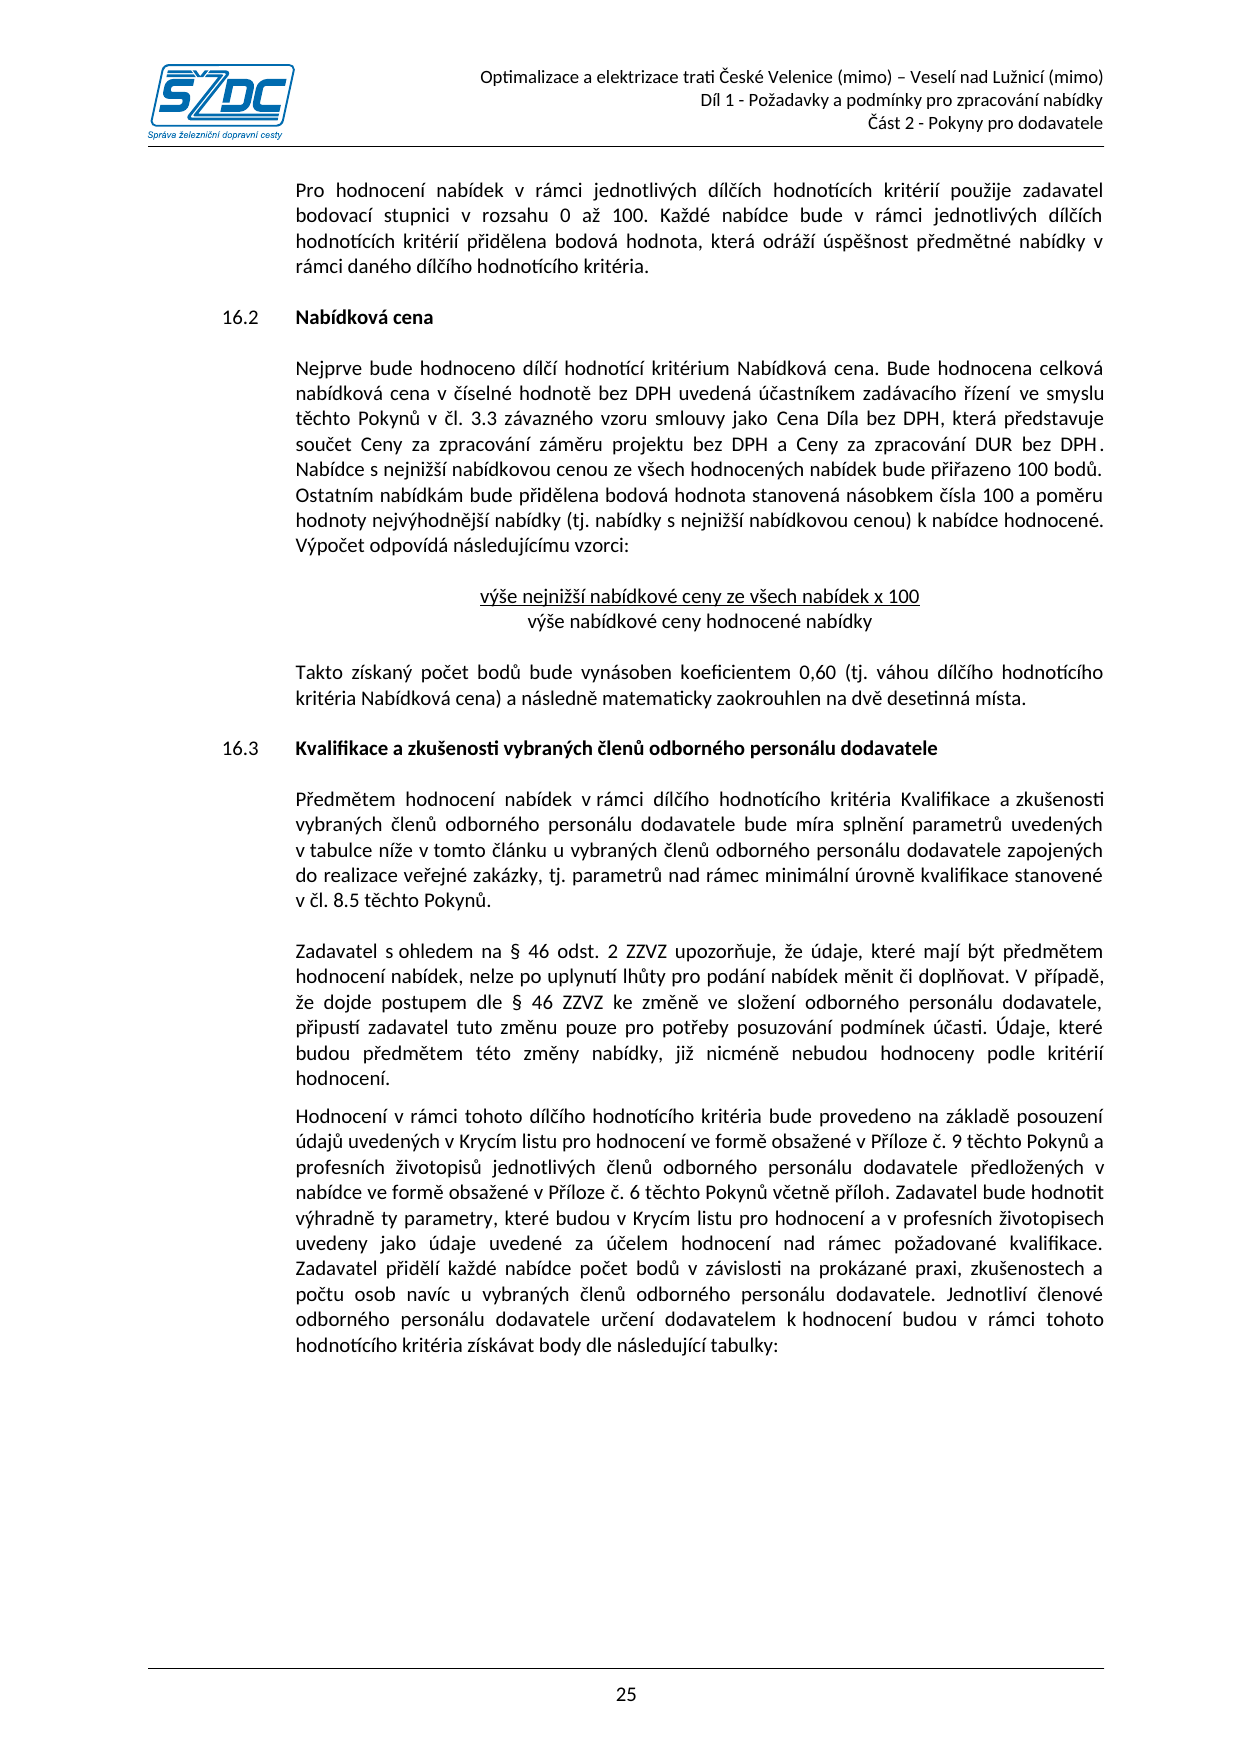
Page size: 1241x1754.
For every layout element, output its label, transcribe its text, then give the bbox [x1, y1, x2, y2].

list Kvalifikace a zkušenosti vybraných členů odborného personálu dodavatele [222, 736, 1104, 761]
list výše nabídkové ceny hodnocené nabídky [295, 608, 1104, 634]
list Pro hodnocení nabídek v rámci jednotlivých dílčích hodnotících kritérií použije zadavatel bodovací stupnici v rozsahu 0 až 100. Každé nabídce bude v rámci jednotlivých dílčích hodnotících kritérií přidělena bodová hodnota, která odráží úspěšnost předmětné nabídky v rámci daného dílčího hodnotícího kritéria. [295, 177, 1104, 279]
list Nejprve bude hodnoceno dílčí hodnotící kritérium Nabídková cena. Bude hodnocena celková nabídková cena v číselné hodnotě bez DPH uvedená účastníkem zadávacího řízení ve smyslu těchto Pokynů v čl. 3.3 závazného vzoru smlouvy jako Cena Díla bez DPH, která představuje součet Ceny za zpracování záměru projektu bez DPH a Ceny za zpracování DUR bez DPH. Nabídce s nejnižší nabídkovou cenou ze všech hodnocených nabídek bude přiřazeno 100 bodů. Ostatním nabídkám bude přidělena bodová hodnota stanovená násobkem čísla 100 a poměru hodnoty nejvýhodnější nabídky (tj. nabídky s nejnižší nabídkovou cenou) k nabídce hodnocené. Výpočet odpovídá následujícímu vzorci: [295, 355, 1104, 558]
text Hodnocení v rámci tohoto dílčího hodnotícího kritéria bude provedeno na základě posouzení údajů uvedených v Krycím listu pro hodnocení ve formě obsažené v Příloze č. 9 těchto Pokynů a profesních životopisů jednotlivých členů odborného personálu dodavatele předložených v nabídce ve formě obsažené v Příloze č. 6 těchto Pokynů včetně příloh. Zadavatel bude hodnotit výhradně ty parametry, které budou v Krycím listu pro hodnocení a v profesních životopisech uvedeny jako údaje uvedené za účelem hodnocení nad rámec požadované kvalifikace. Zadavatel přidělí každé nabídce počet bodů v závislosti na prokázané praxi, zkušenostech a počtu osob navíc u vybraných členů odborného personálu dodavatele. Jednotliví členové odborného personálu dodavatele určení dodavatelem k hodnocení budou v rámci tohoto hodnotícího kritéria získávat body dle následující tabulky: [295, 1103, 1104, 1357]
list Zadavatel s ohledem na § 46 odst. 2 ZZVZ upozorňuje, že údaje, které mají být předmětem hodnocení nabídek, nelze po uplynutí lhůty pro podání nabídek měnit či doplňovat. V případě, že dojde postupem dle § 46 ZZVZ ke změně ve složení odborného personálu dodavatele, připustí zadavatel tuto změnu pouze pro potřeby posuzování podmínek účasti. Údaje, které budou předmětem této změny nabídky, již nicméně nebudou hodnoceny podle kritérií hodnocení. [295, 938, 1104, 1091]
list výše nejnižší nabídkové ceny ze všech nabídek x 100 [295, 583, 1104, 608]
list Předmětem hodnocení nabídek v rámci dílčího hodnotícího kritéria Kvalifikace a zkušenosti vybraných členů odborného personálu dodavatele bude míra splnění parametrů uvedených v tabulce níže v tomto článku u vybraných členů odborného personálu dodavatele zapojených do realizace veřejné zakázky, tj. parametrů nad rámec minimální úrovně kvalifikace stanovené v čl. 8.5 těchto Pokynů. [295, 786, 1104, 913]
list Takto získaný počet bodů bude vynásoben koeficientem 0,60 (tj. váhou dílčího hodnotícího kritéria Nabídková cena) a následně matematicky zaokrouhlen na dvě desetinná místa. [295, 659, 1104, 710]
list Nabídková cena [222, 304, 1104, 330]
